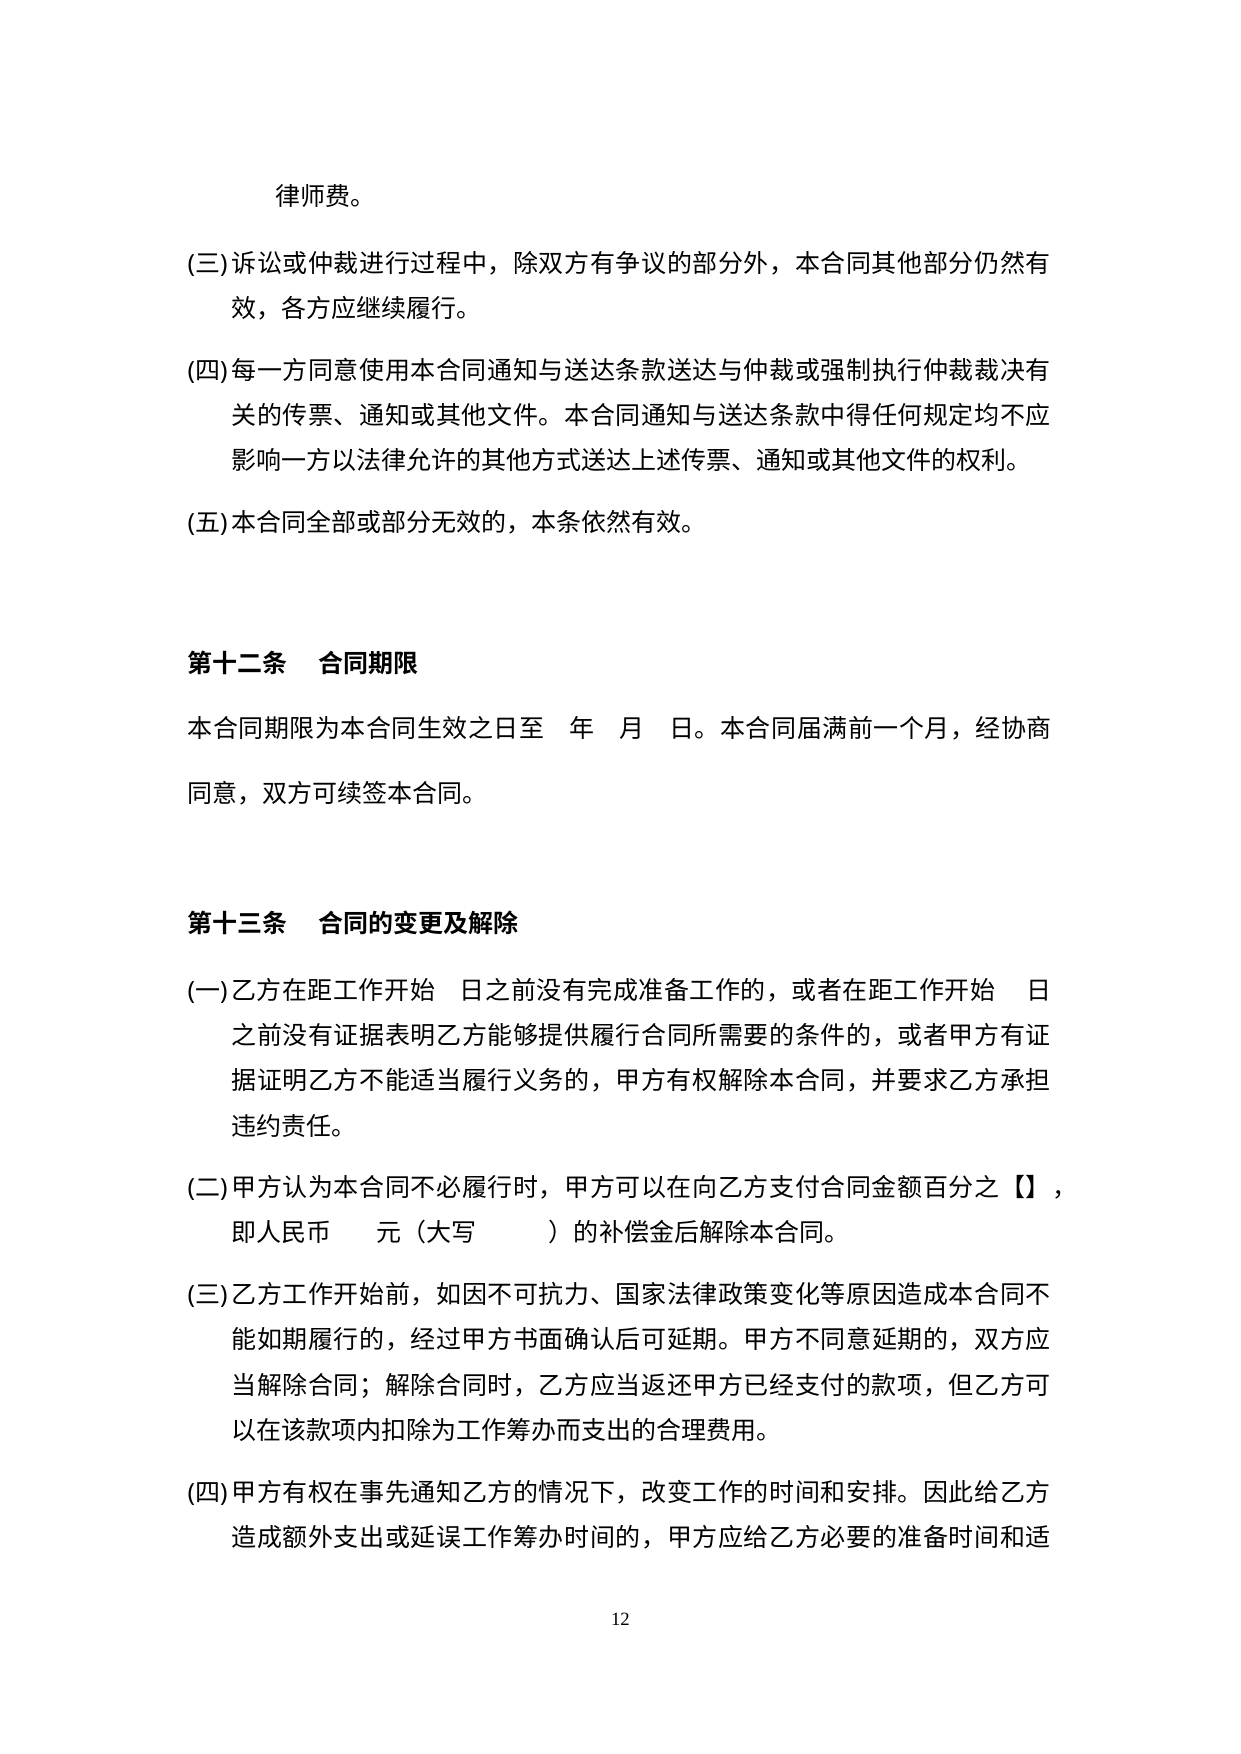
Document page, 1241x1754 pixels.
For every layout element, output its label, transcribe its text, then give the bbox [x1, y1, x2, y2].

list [232, 162, 1053, 227]
list 合同期限 [187, 629, 1053, 694]
list 甲方认为本合同不必履行时，甲方可以在向乙方支付合同金额百分之【】，即人民币 元（大写 ）的补偿金后解除本合同。 [187, 1168, 1053, 1249]
list 合同的变更及解除 [187, 889, 1053, 954]
list 每一方同意使用本合同通知与送达条款送达与仲裁或强制执行仲裁裁决有关的传票、通知或其他文件。本合同通知与送达条款中得任何规定均不应影响一方以法律允许的其他方式送达上述传票、通知或其他文件的权利。 [187, 350, 1053, 477]
list 乙方工作开始前，如因不可抗力、国家法律政策变化等原因造成本合同不能如期履行的，经过甲方书面确认后可延期。甲方不同意延期的，双方应当解除合同；解除合同时，乙方应当返还甲方已经支付的款项，但乙方可以在该款项内扣除为工作筹办而支出的合理费用。 [187, 1274, 1053, 1447]
list 本合同全部或部分无效的，本条依然有效。 [187, 502, 1053, 538]
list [187, 1472, 1053, 1553]
text 本合同期限为本合同生效之日至 年 月 日。本合同届满前一个月，经协商同意，双方可续签本合同。 [187, 694, 1053, 824]
list 乙方在距工作开始 日之前没有完成准备工作的，或者在距工作开始 日之前没有证据表明乙方能够提供履行合同所需要的条件的，或者甲方有证据证明乙方不能适当履行义务的，甲方有权解除本合同，并要求乙方承担违约责任。 [187, 970, 1053, 1142]
list 诉讼或仲裁进行过程中，除双方有争议的部分外，本合同其他部分仍然有效，各方应继续履行。 [187, 243, 1053, 325]
